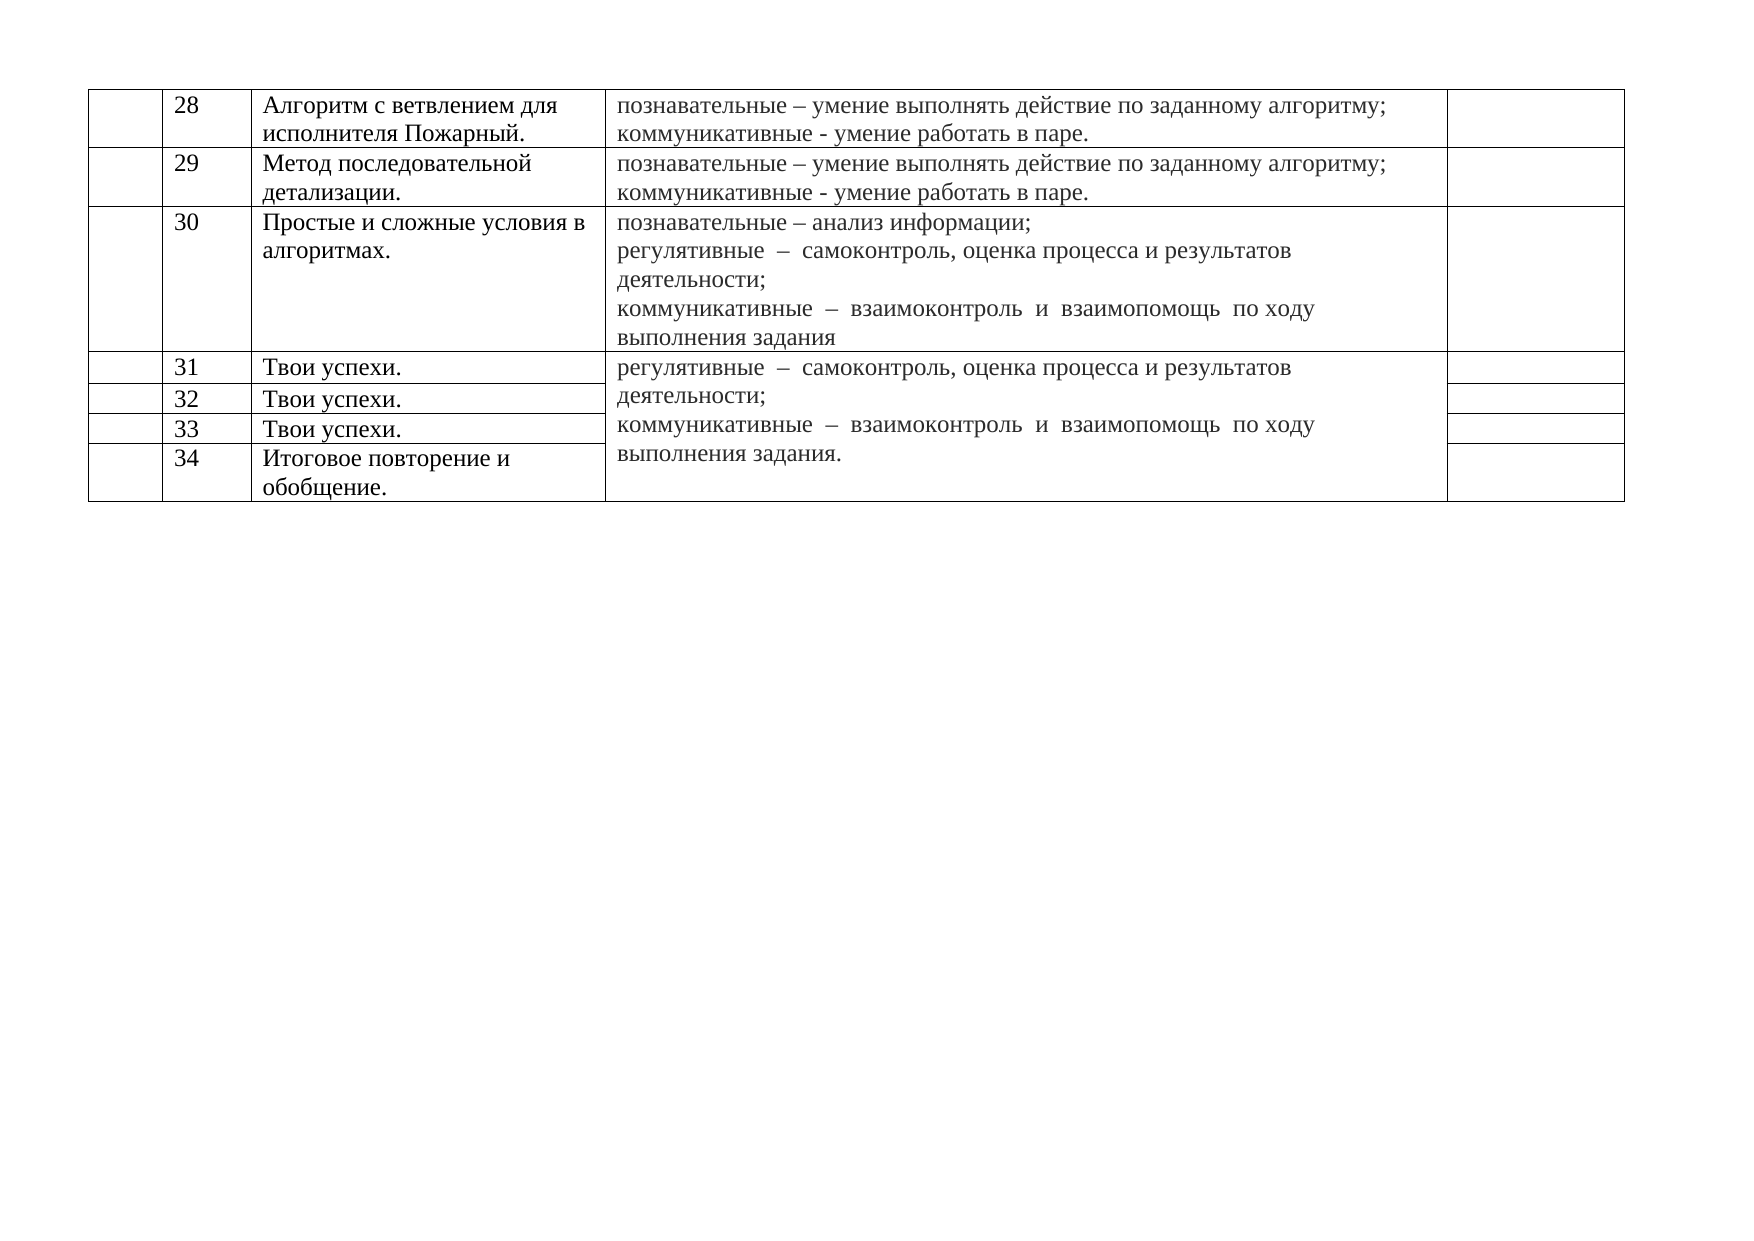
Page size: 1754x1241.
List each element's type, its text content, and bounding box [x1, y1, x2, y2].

table_cell регулятивные – самоконтроль, оценка процесса и результатов деятельности; коммуникативные – взаимоконтроль и взаимопомощь по ходу выполнения задания. [606, 352, 1447, 501]
table_cell Твои успехи. [252, 414, 605, 442]
table_cell 32 [163, 384, 251, 413]
table_cell Простые и сложные условия в алгоритмах. [252, 207, 605, 351]
table_cell [1448, 352, 1624, 383]
table_cell 33 [163, 414, 251, 442]
table_cell Твои успехи. [252, 352, 605, 383]
table_cell [89, 444, 162, 501]
table_cell 31 [163, 352, 251, 383]
table_cell [1448, 384, 1624, 413]
table_cell Алгоритм с ветвлением для исполнителя Пожарный. [252, 90, 605, 147]
table_cell Итоговое повторение и обобщение. [252, 444, 605, 501]
table_cell [89, 148, 162, 206]
table_cell 34 [163, 444, 251, 501]
table_cell [1448, 90, 1624, 147]
table_cell 29 [163, 148, 251, 206]
table_cell познавательные – умение выполнять действие по заданному алгоритму; коммуникативные - умение работать в паре. [606, 90, 1447, 147]
table_cell [89, 352, 162, 383]
table_cell [89, 414, 162, 442]
table_cell [89, 90, 162, 147]
table_cell [89, 207, 162, 351]
table_cell 30 [163, 207, 251, 351]
table_cell [89, 384, 162, 413]
table_cell [1448, 148, 1624, 206]
table_cell познавательные – умение выполнять действие по заданному алгоритму; коммуникативные - умение работать в паре. [606, 148, 1447, 206]
table_cell Твои успехи. [252, 384, 605, 413]
table_cell 28 [163, 90, 251, 147]
table_cell [1448, 414, 1624, 442]
table_cell Метод последовательной детализации. [252, 148, 605, 206]
table_cell [1448, 207, 1624, 351]
table_cell [1448, 444, 1624, 501]
table_cell познавательные – анализ информации; регулятивные – самоконтроль, оценка процесса и результатов деятельности; коммуникативные – взаимоконтроль и взаимопомощь по ходу выполнения задания [606, 207, 1447, 351]
